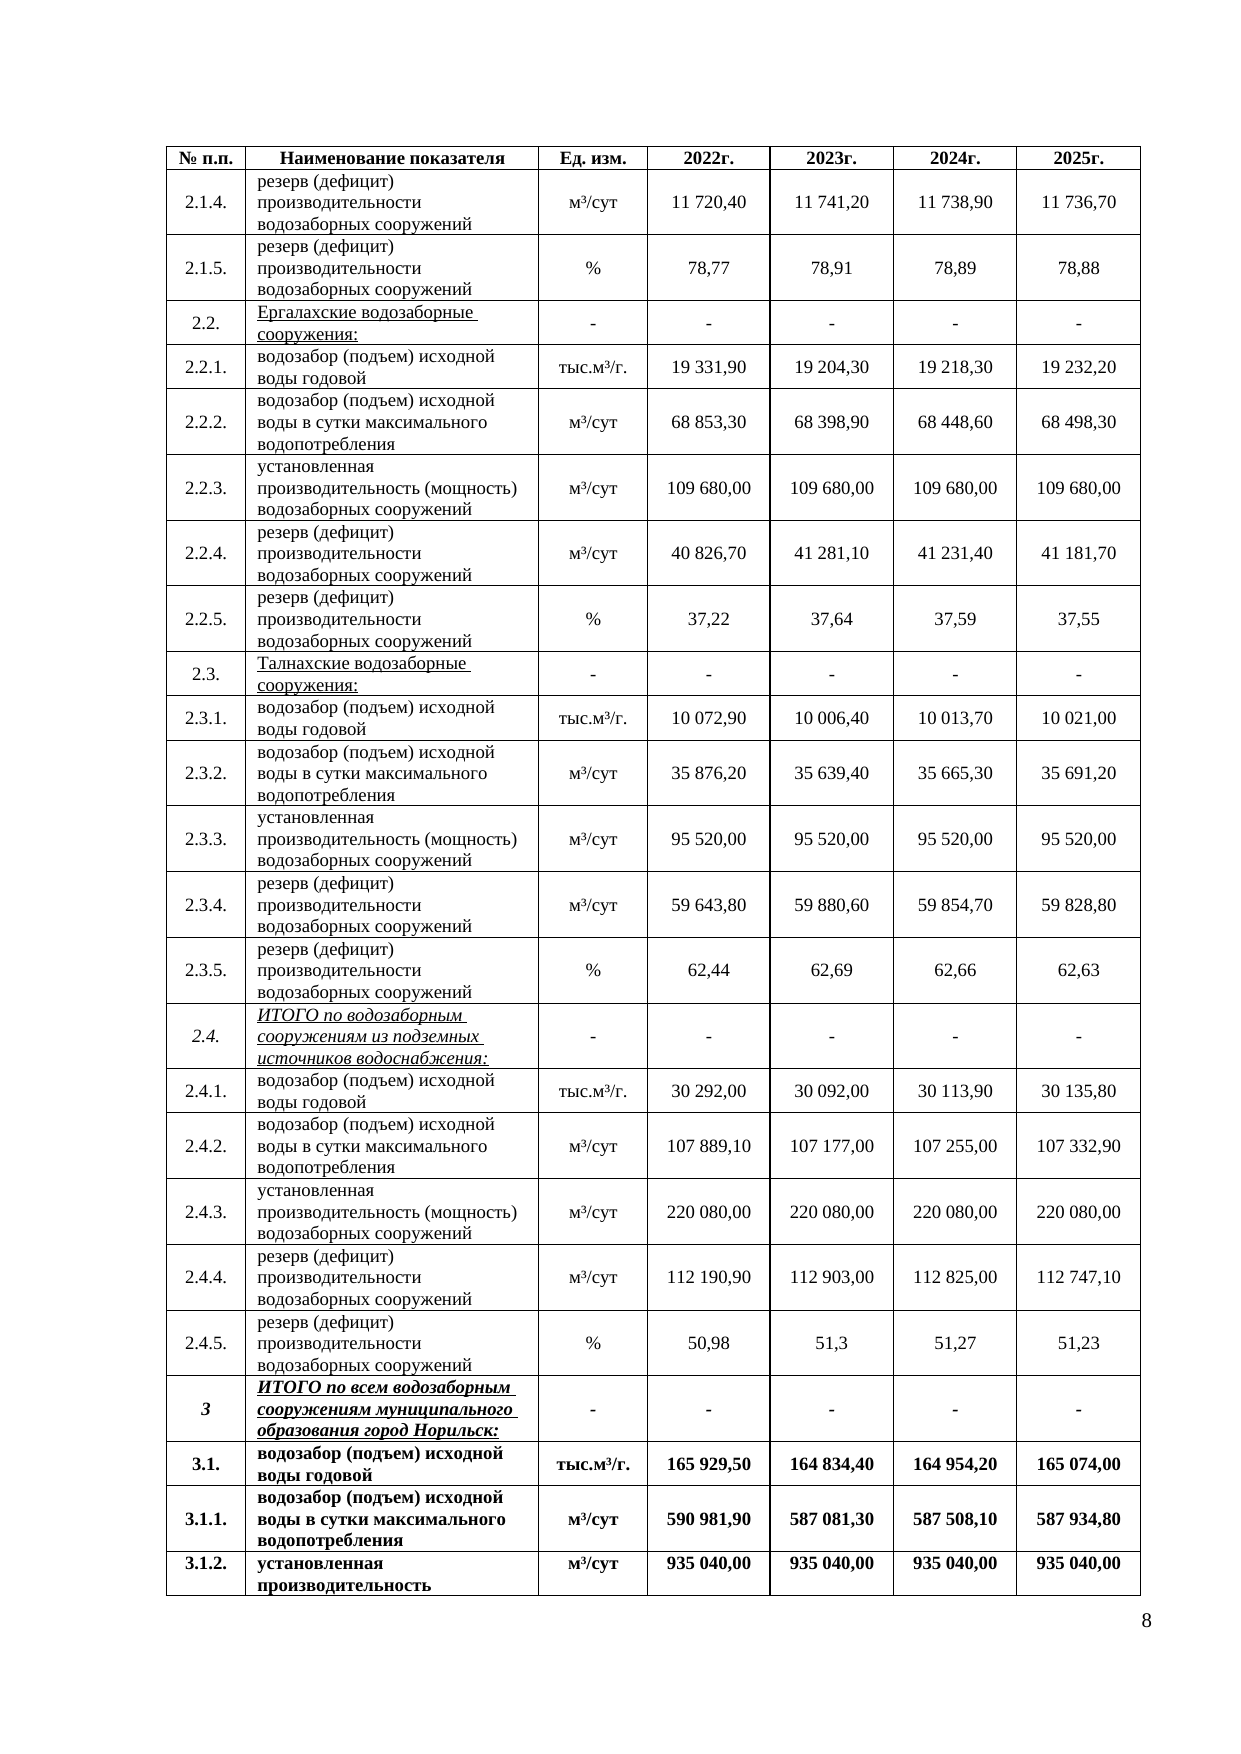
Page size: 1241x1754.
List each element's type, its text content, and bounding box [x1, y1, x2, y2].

table_cell 35 665,30 [894, 741, 1016, 805]
table_cell 95 520,00 [1017, 806, 1140, 871]
table_cell 3.1.2. [167, 1552, 245, 1595]
table_cell Талнахские водозаборные сооружения: [246, 652, 538, 695]
table_cell 95 520,00 [894, 806, 1016, 871]
table_cell 11 720,40 [648, 170, 769, 234]
table_cell - [1017, 301, 1140, 344]
table_cell 164 834,40 [771, 1442, 893, 1485]
table_cell - [894, 652, 1016, 695]
table_cell водозабор (подъем) исходной воды в сутки максимального водопотребления [246, 1486, 538, 1551]
table_cell водозабор (подъем) исходной воды годовой [246, 696, 538, 739]
table_cell резерв (дефицит) производительности водозаборных сооружений [246, 235, 538, 300]
table_cell 11 738,90 [894, 170, 1016, 234]
table_cell м³/сут [539, 741, 647, 805]
table_cell 59 643,80 [648, 872, 769, 937]
table_cell 78,77 [648, 235, 769, 300]
table_cell 112 747,10 [1017, 1245, 1140, 1309]
table_cell 112 903,00 [771, 1245, 893, 1309]
table_cell 107 332,90 [1017, 1113, 1140, 1178]
table_cell - [771, 1004, 893, 1068]
table_cell м³/сут [539, 1486, 647, 1551]
table_cell тыс.м³/г. [539, 696, 647, 739]
table_cell - [539, 301, 647, 344]
table_cell тыс.м³/г. [539, 1442, 647, 1485]
table_cell 62,66 [894, 938, 1016, 1002]
table_cell - [1017, 1376, 1140, 1441]
table_cell 62,63 [1017, 938, 1140, 1002]
table_cell 51,23 [1017, 1311, 1140, 1375]
table_cell 164 954,20 [894, 1442, 1016, 1485]
table_cell м³/сут [539, 1113, 647, 1178]
table_cell 2.2.5. [167, 586, 245, 651]
table_cell 62,69 [771, 938, 893, 1002]
table_cell 62,44 [648, 938, 769, 1002]
table_cell 220 080,00 [1017, 1179, 1140, 1244]
table_cell резерв (дефицит) производительности водозаборных сооружений [246, 938, 538, 1002]
table_cell резерв (дефицит) производительности водозаборных сооружений [246, 872, 538, 937]
table_cell 41 281,10 [771, 521, 893, 585]
table_cell 11 741,20 [771, 170, 893, 234]
table_cell 2.2. [167, 301, 245, 344]
table_header 2022г. [648, 147, 769, 168]
table_cell тыс.м³/г. [539, 1069, 647, 1112]
table_cell 10 013,70 [894, 696, 1016, 739]
table_cell 10 072,90 [648, 696, 769, 739]
table_cell % [539, 586, 647, 651]
table_cell 50,98 [648, 1311, 769, 1375]
table_cell 112 825,00 [894, 1245, 1016, 1309]
table_cell 109 680,00 [1017, 455, 1140, 520]
table_cell 95 520,00 [771, 806, 893, 871]
table_cell 935 040,00 [771, 1552, 893, 1595]
table_cell 30 292,00 [648, 1069, 769, 1112]
table_cell 109 680,00 [648, 455, 769, 520]
table_cell 37,59 [894, 586, 1016, 651]
table_cell 109 680,00 [771, 455, 893, 520]
table_cell 2.4.5. [167, 1311, 245, 1375]
table_cell 37,64 [771, 586, 893, 651]
table_cell водозабор (подъем) исходной воды в сутки максимального водопотребления [246, 1113, 538, 1178]
table_cell м³/сут [539, 455, 647, 520]
table_cell 107 255,00 [894, 1113, 1016, 1178]
table_cell 2.2.2. [167, 389, 245, 454]
table_cell 68 498,30 [1017, 389, 1140, 454]
table_cell 587 081,30 [771, 1486, 893, 1551]
table_cell 2.3.3. [167, 806, 245, 871]
table_cell - [894, 301, 1016, 344]
table_cell 30 092,00 [771, 1069, 893, 1112]
table_cell 3.1. [167, 1442, 245, 1485]
table_cell 59 854,70 [894, 872, 1016, 937]
table_cell резерв (дефицит) производительности водозаборных сооружений [246, 586, 538, 651]
table_cell 11 736,70 [1017, 170, 1140, 234]
table_cell - [539, 1004, 647, 1068]
table_cell % [539, 938, 647, 1002]
table_cell - [771, 652, 893, 695]
table_cell 2.2.4. [167, 521, 245, 585]
table_cell - [539, 1376, 647, 1441]
table_cell 41 231,40 [894, 521, 1016, 585]
table_cell 2.1.4. [167, 170, 245, 234]
table_cell резерв (дефицит) производительности водозаборных сооружений [246, 1311, 538, 1375]
table_header Наименование показателя [246, 147, 538, 168]
table_cell 35 876,20 [648, 741, 769, 805]
table_cell установленная производительность (мощность) водозаборных сооружений [246, 455, 538, 520]
table_cell - [539, 652, 647, 695]
table_cell 41 181,70 [1017, 521, 1140, 585]
table_cell 2.3.1. [167, 696, 245, 739]
table_cell 220 080,00 [648, 1179, 769, 1244]
table_header 2023г. [771, 147, 893, 168]
table_cell м³/сут [539, 872, 647, 937]
table_cell 68 448,60 [894, 389, 1016, 454]
table_cell водозабор (подъем) исходной воды годовой [246, 1069, 538, 1112]
table_cell 2.3.2. [167, 741, 245, 805]
table_cell 19 218,30 [894, 345, 1016, 388]
table_cell 10 021,00 [1017, 696, 1140, 739]
table_cell 10 006,40 [771, 696, 893, 739]
table_cell 40 826,70 [648, 521, 769, 585]
table_header 2025г. [1017, 147, 1140, 168]
table_cell 95 520,00 [648, 806, 769, 871]
table_header № п.п. [167, 147, 245, 168]
table_cell м³/сут [539, 1179, 647, 1244]
table_cell 165 074,00 [1017, 1442, 1140, 1485]
table_cell Ергалахские водозаборные сооружения: [246, 301, 538, 344]
table_cell 37,55 [1017, 586, 1140, 651]
table_cell 30 113,90 [894, 1069, 1016, 1112]
table_cell установленная производительность (мощность) водозаборных сооружений [246, 1179, 538, 1244]
table_header Ед. изм. [539, 147, 647, 168]
table_cell 35 639,40 [771, 741, 893, 805]
table_cell - [648, 1376, 769, 1441]
table_cell 2.4.1. [167, 1069, 245, 1112]
table_cell тыс.м³/г. [539, 345, 647, 388]
table_cell м³/сут [539, 806, 647, 871]
table_cell 935 040,00 [1017, 1552, 1140, 1595]
table_cell резерв (дефицит) производительности водозаборных сооружений [246, 521, 538, 585]
table_cell 587 934,80 [1017, 1486, 1140, 1551]
table_cell 112 190,90 [648, 1245, 769, 1309]
table_cell м³/сут [539, 170, 647, 234]
table_cell 2.2.3. [167, 455, 245, 520]
table_cell - [648, 301, 769, 344]
table_cell 19 232,20 [1017, 345, 1140, 388]
table_cell установленная производительность (мощность) водозаборных сооружений [246, 806, 538, 871]
table_cell 78,88 [1017, 235, 1140, 300]
table_cell 2.4.4. [167, 1245, 245, 1309]
table_cell 590 981,90 [648, 1486, 769, 1551]
table_cell 2.4. [167, 1004, 245, 1068]
table_cell водозабор (подъем) исходной воды годовой [246, 1442, 538, 1485]
table_cell 2.4.2. [167, 1113, 245, 1178]
table_cell водозабор (подъем) исходной воды в сутки максимального водопотребления [246, 389, 538, 454]
table_cell 59 880,60 [771, 872, 893, 937]
table_cell 30 135,80 [1017, 1069, 1140, 1112]
table_cell водозабор (подъем) исходной воды годовой [246, 345, 538, 388]
table_cell - [1017, 1004, 1140, 1068]
table_cell 35 691,20 [1017, 741, 1140, 805]
table_cell м³/сут [539, 521, 647, 585]
table_cell м³/сут [539, 1245, 647, 1309]
table_cell - [894, 1376, 1016, 1441]
table_cell 220 080,00 [771, 1179, 893, 1244]
table_cell 78,91 [771, 235, 893, 300]
table_cell 107 177,00 [771, 1113, 893, 1178]
table_cell м³/сут [539, 389, 647, 454]
table_cell 3.1.1. [167, 1486, 245, 1551]
table_cell - [1017, 652, 1140, 695]
table_cell 935 040,00 [648, 1552, 769, 1595]
table_cell 587 508,10 [894, 1486, 1016, 1551]
table_cell 3 [167, 1376, 245, 1441]
table_cell 109 680,00 [894, 455, 1016, 520]
table_cell ИТОГО по всем водозаборным сооружениям муниципального образования город Норильск: [246, 1376, 538, 1441]
table_cell 2.3.4. [167, 872, 245, 937]
table_cell - [894, 1004, 1016, 1068]
table_cell 2.4.3. [167, 1179, 245, 1244]
table_cell - [648, 1004, 769, 1068]
table_cell 935 040,00 [894, 1552, 1016, 1595]
table_cell 68 853,30 [648, 389, 769, 454]
table_cell 2.3. [167, 652, 245, 695]
table_cell 37,22 [648, 586, 769, 651]
table_cell 2.2.1. [167, 345, 245, 388]
table_cell - [771, 1376, 893, 1441]
table_cell резерв (дефицит) производительности водозаборных сооружений [246, 1245, 538, 1309]
table_cell резерв (дефицит) производительности водозаборных сооружений [246, 170, 538, 234]
table_header 2024г. [894, 147, 1016, 168]
table_cell 2.3.5. [167, 938, 245, 1002]
table_cell 68 398,90 [771, 389, 893, 454]
table_cell 51,3 [771, 1311, 893, 1375]
table_cell 59 828,80 [1017, 872, 1140, 937]
table_cell % [539, 1311, 647, 1375]
table_cell ИТОГО по водозаборным сооружениям из подземных источников водоснабжения: [246, 1004, 538, 1068]
table_cell 51,27 [894, 1311, 1016, 1375]
table_cell - [771, 301, 893, 344]
table_cell 78,89 [894, 235, 1016, 300]
table_cell 2.1.5. [167, 235, 245, 300]
table_cell % [539, 235, 647, 300]
table_cell 220 080,00 [894, 1179, 1016, 1244]
table_cell м³/сут [539, 1552, 647, 1595]
table_cell водозабор (подъем) исходной воды в сутки максимального водопотребления [246, 741, 538, 805]
table_cell 19 331,90 [648, 345, 769, 388]
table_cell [246, 1552, 538, 1595]
table_cell 107 889,10 [648, 1113, 769, 1178]
table_cell 165 929,50 [648, 1442, 769, 1485]
table_cell - [648, 652, 769, 695]
table_cell 19 204,30 [771, 345, 893, 388]
